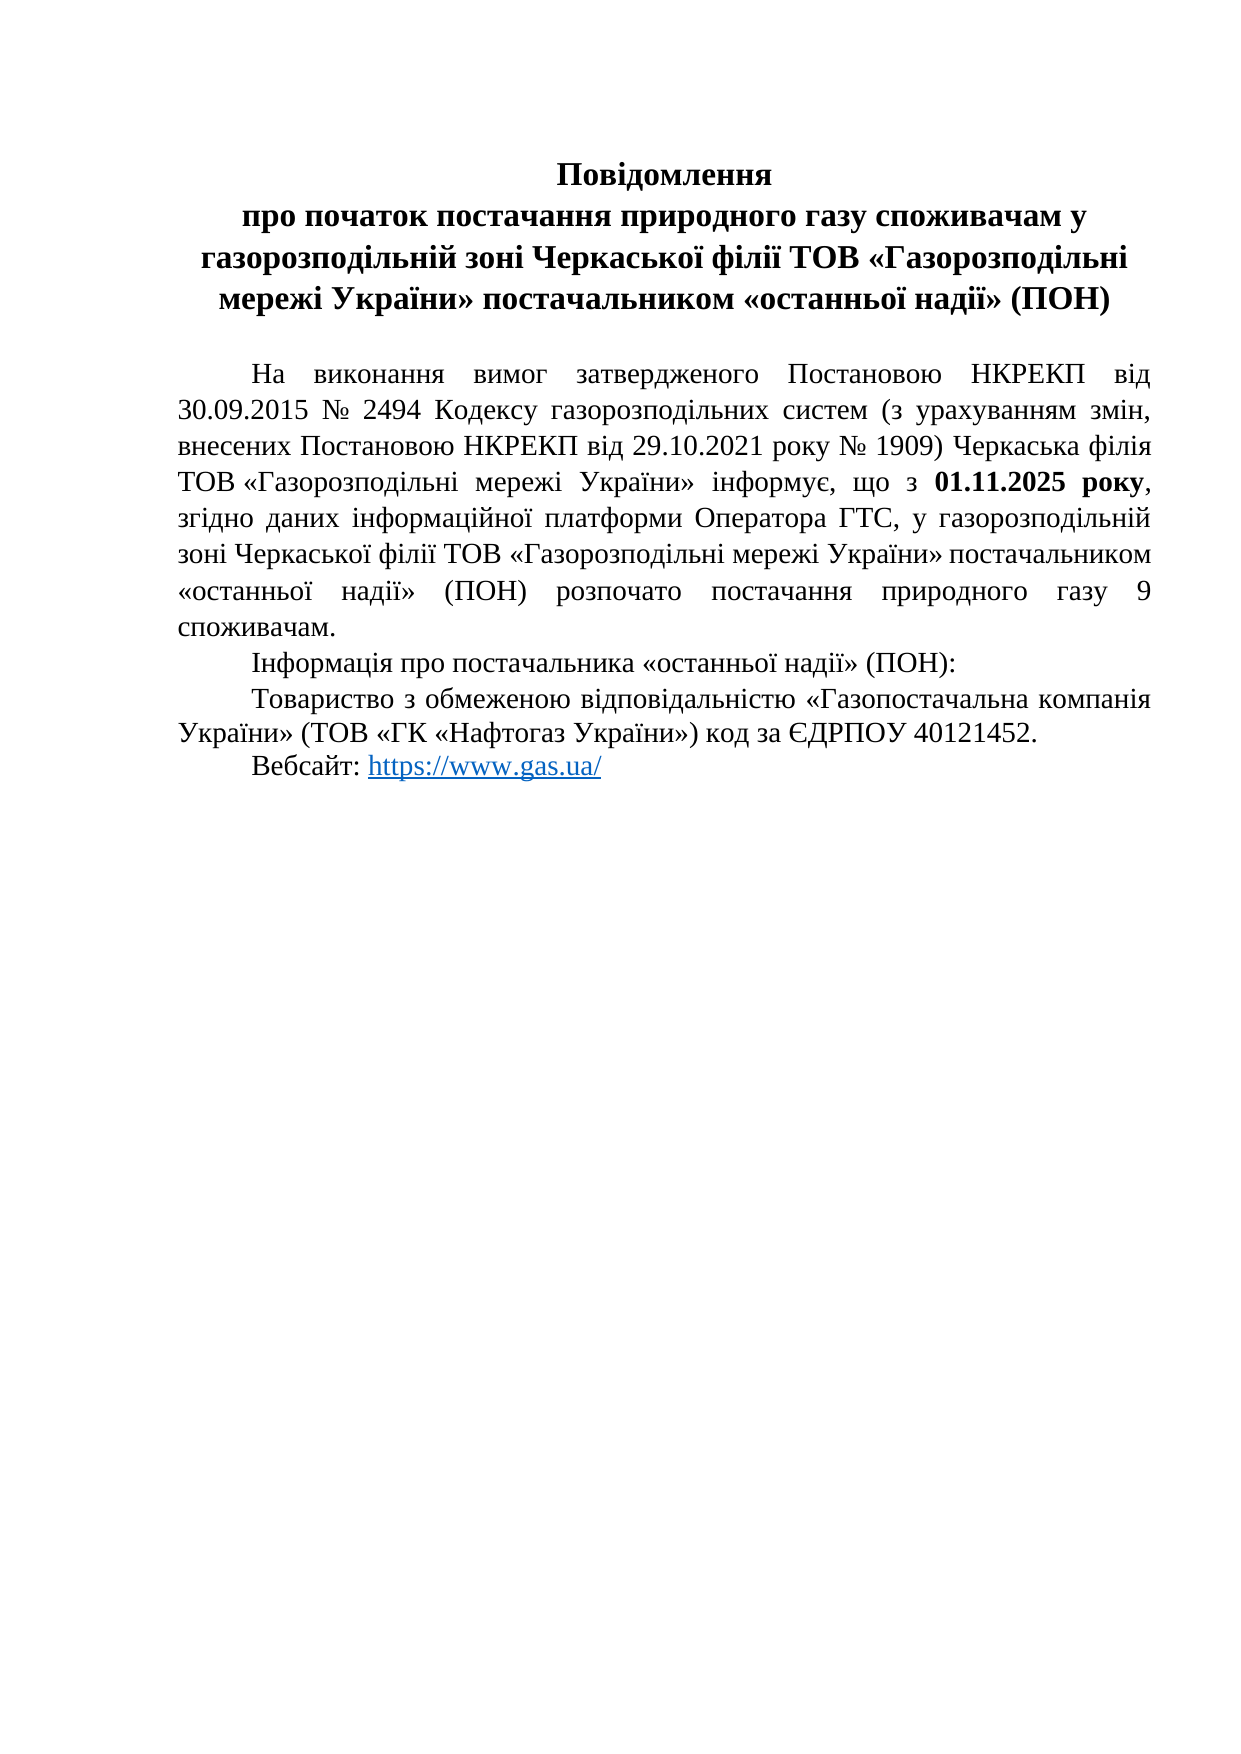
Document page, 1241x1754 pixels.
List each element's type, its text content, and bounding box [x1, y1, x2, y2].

text Вебсайт: https://www.gas.ua/ [177, 748, 1152, 782]
text про початок постачання природного газу споживачам у газорозподільній зоні Черкаської філії ТОВ «Газорозподільні мережі України» постачальником «останньої надії» (ПОН) [177, 196, 1152, 317]
text Повідомлення [177, 154, 1152, 193]
text Товариство з обмеженою відповідальністю «Газопостачальна компанія України» (ТОВ «ГК «Нафтогаз України») код за ЄДРПОУ 40121452. [177, 681, 1152, 748]
text Інформація про постачальника «останньої надії» (ПОН): [177, 645, 1152, 678]
text На виконання вимог затвердженого Постановою НКРЕКП від 30.09.2015 № 2494 Кодексу газорозподільних систем (з урахуванням змін, внесених Постановою НКРЕКП від 29.10.2021 року № 1909) Черкаська філія ТОВ «Газорозподільні мережі України» інформує, що з 01.11.2025 року, згідно даних інформаційної платформи Оператора ГТС, у газорозподільній зоні Черкаської філії ТОВ «Газорозподільні мережі України» постачальником «останньої надії» (ПОН) розпочато постачання природного газу 9 споживачам. [177, 356, 1152, 642]
